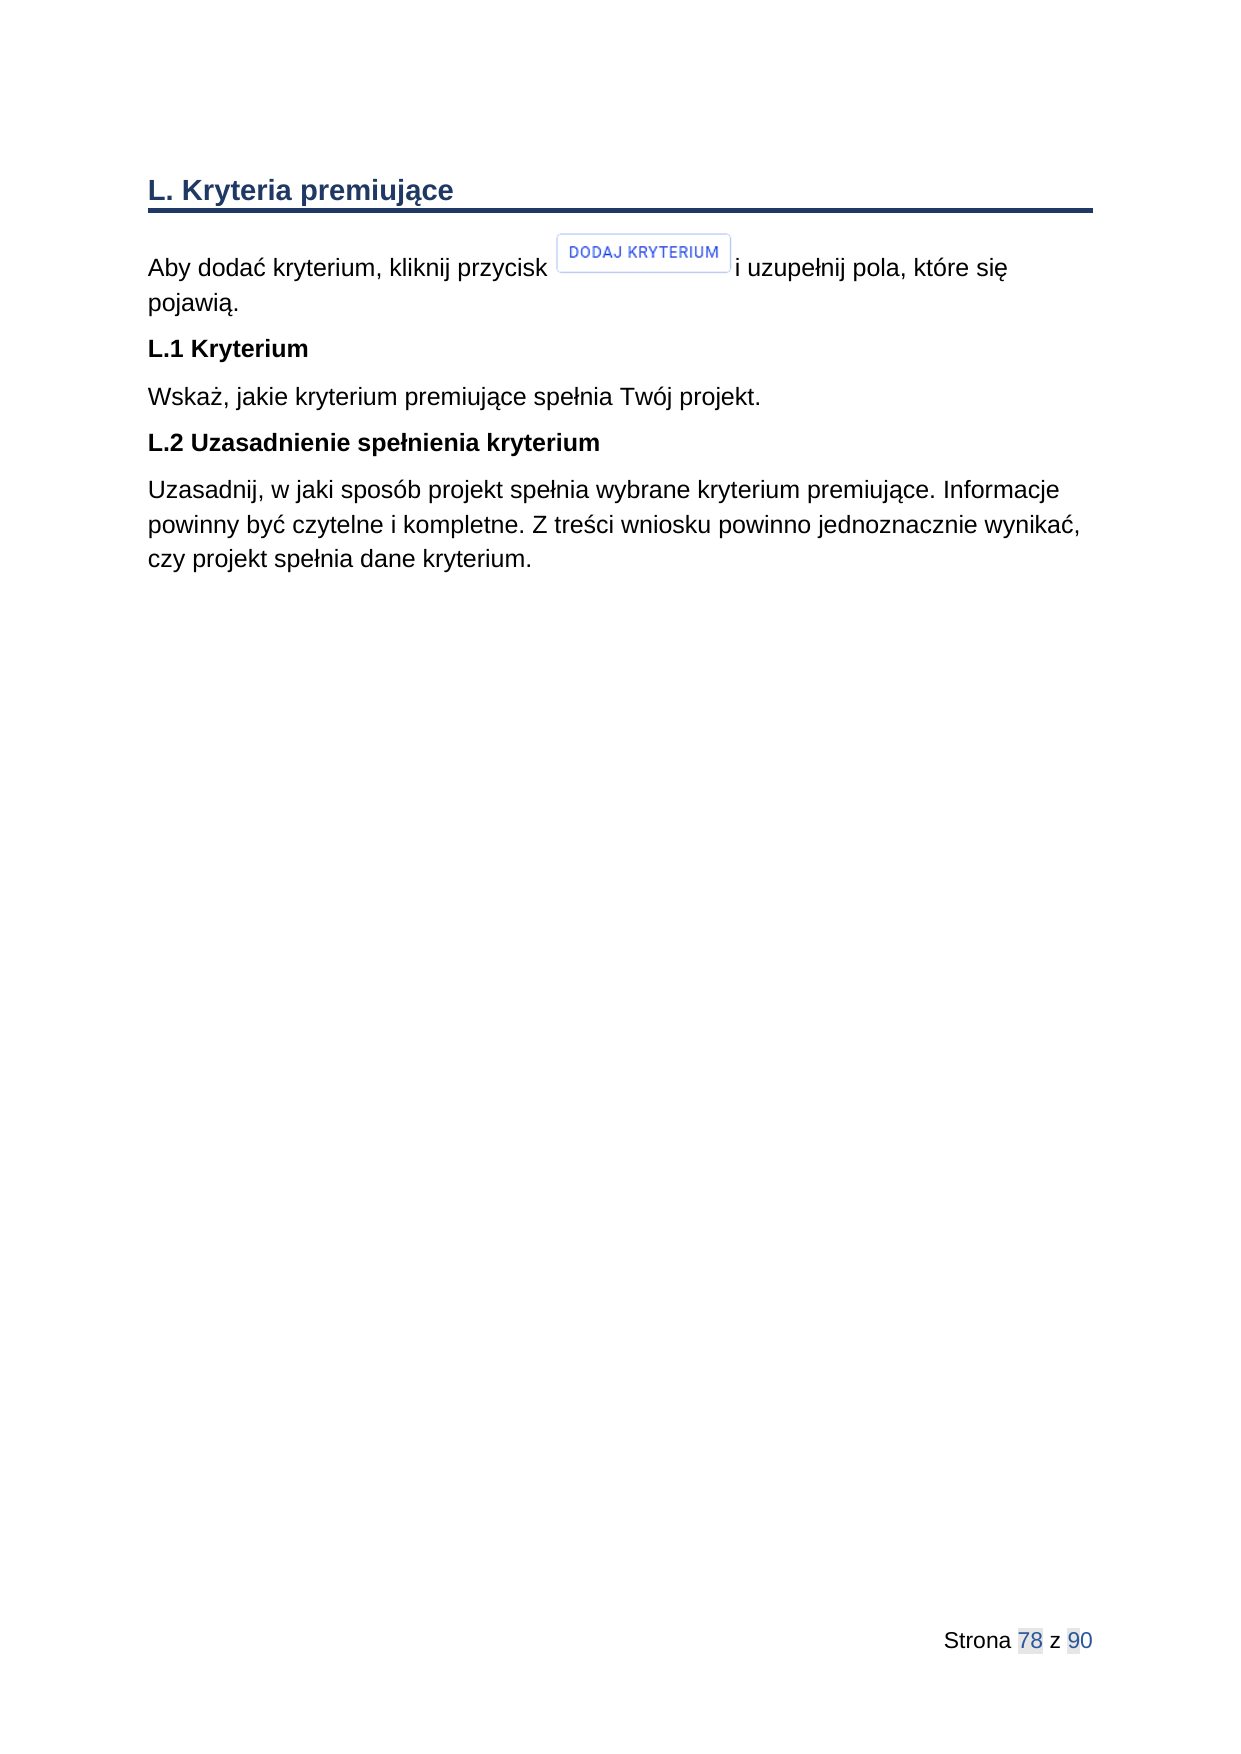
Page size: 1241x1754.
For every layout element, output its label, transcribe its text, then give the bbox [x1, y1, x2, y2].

text Aby dodać kryterium, kliknij przycisk i uzupełnij pola, które się pojawią. [148, 232, 1093, 316]
picture [554, 231, 735, 277]
subtitle L. Kryteria premiujące [148, 173, 1093, 208]
text L.2 Uzasadnienie spełnienia kryterium [148, 428, 1093, 457]
text L.1 Kryterium [148, 334, 1093, 363]
text Wskaż, jakie kryterium premiujące spełnia Twój projekt. [148, 381, 1093, 410]
text Uzasadnij, w jaki sposób projekt spełnia wybrane kryterium premiujące. Informacje powinny być czytelne i kompletne. Z treści wniosku powinno jednoznacznie wynikać, czy projekt spełnia dane kryterium. [148, 475, 1093, 573]
